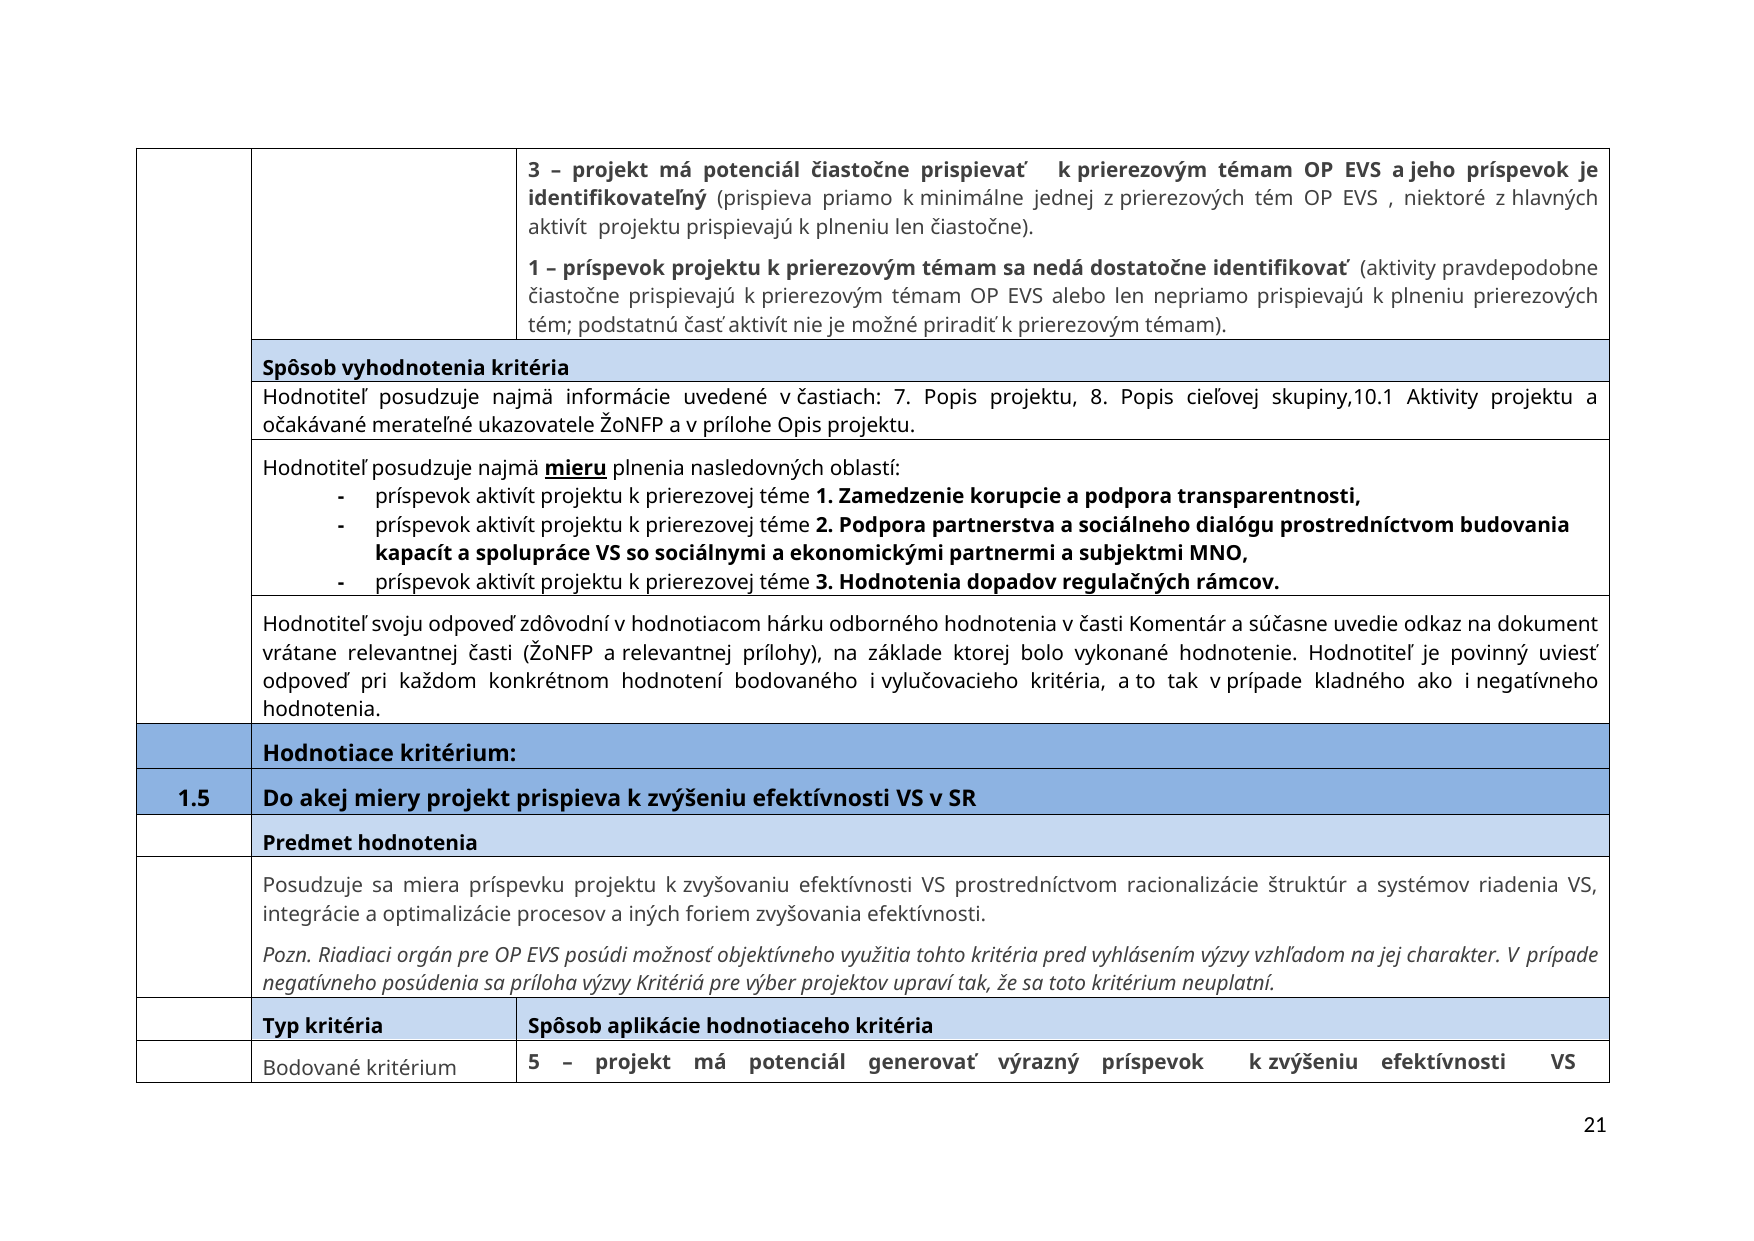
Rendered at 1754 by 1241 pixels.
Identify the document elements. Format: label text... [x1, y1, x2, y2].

table_cell Hodnotiace kritérium: [252, 724, 1609, 768]
table_cell [137, 815, 251, 856]
table_cell Spôsob vyhodnotenia kritéria [252, 340, 1609, 381]
table_cell Hodnotiteľ posudzuje najmä informácie uvedené v častiach: 7. Popis projektu, 8. Popis cieľovej skupiny,10.1 Aktivity projektu a očakávané merateľné ukazovatele ŽoNFP a v prílohe Opis projektu. [252, 382, 1609, 439]
table_cell Predmet hodnotenia [252, 815, 1609, 856]
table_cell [252, 149, 516, 338]
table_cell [517, 1041, 1609, 1082]
table_cell [137, 724, 251, 768]
table_cell [137, 998, 251, 1039]
table_cell Hodnotiteľ posudzuje najmä mieru plnenia nasledovných oblastí: príspevok aktivít projektu k prierezovej téme 1. Zamedzenie korupcie a podpora transparentnosti, príspevok aktivít projektu k prierezovej téme 2. Podpora partnerstva a sociálneho dialógu prostredníctvom budovania kapacít a spolupráce VS so sociálnymi a ekonomickými partnermi a subjektmi MNO, príspevok aktivít projektu k prierezovej téme 3. Hodnotenia dopadov regulačných rámcov. [252, 440, 1609, 595]
table_cell Posudzuje sa miera príspevku projektu k zvyšovaniu efektívnosti VS prostredníctvom racionalizácie štruktúr a systémov riadenia VS, integrácie a optimalizácie procesov a iných foriem zvyšovania efektívnosti. Pozn. Riadiaci orgán pre OP EVS posúdi možnosť objektívneho využitia tohto kritéria pred vyhlásením výzvy vzhľadom na jej charakter. V prípade negatívneho posúdenia sa príloha výzvy Kritériá pre výber projektov upraví tak, že sa toto kritérium neuplatní. [252, 857, 1609, 997]
table_cell 1.5 [137, 769, 251, 814]
table_cell Do akej miery projekt prispieva k zvýšeniu efektívnosti VS v SR [252, 769, 1609, 814]
table_cell Hodnotiteľ svoju odpoveď zdôvodní v hodnotiacom hárku odborného hodnotenia v časti Komentár a súčasne uvedie odkaz na dokument vrátane relevantnej časti (ŽoNFP a relevantnej prílohy), na základe ktorej bolo vykonané hodnotenie. Hodnotiteľ je povinný uviesť odpoveď pri každom konkrétnom hodnotení bodovaného i vylučovacieho kritéria, a to tak v prípade kladného ako i negatívneho hodnotenia. [252, 596, 1609, 723]
table_cell Typ kritéria [252, 998, 516, 1039]
table_cell [137, 857, 251, 997]
table_cell Spôsob aplikácie hodnotiaceho kritéria [517, 998, 1609, 1039]
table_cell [517, 149, 1609, 338]
table_cell [137, 1041, 251, 1082]
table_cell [252, 1041, 516, 1082]
